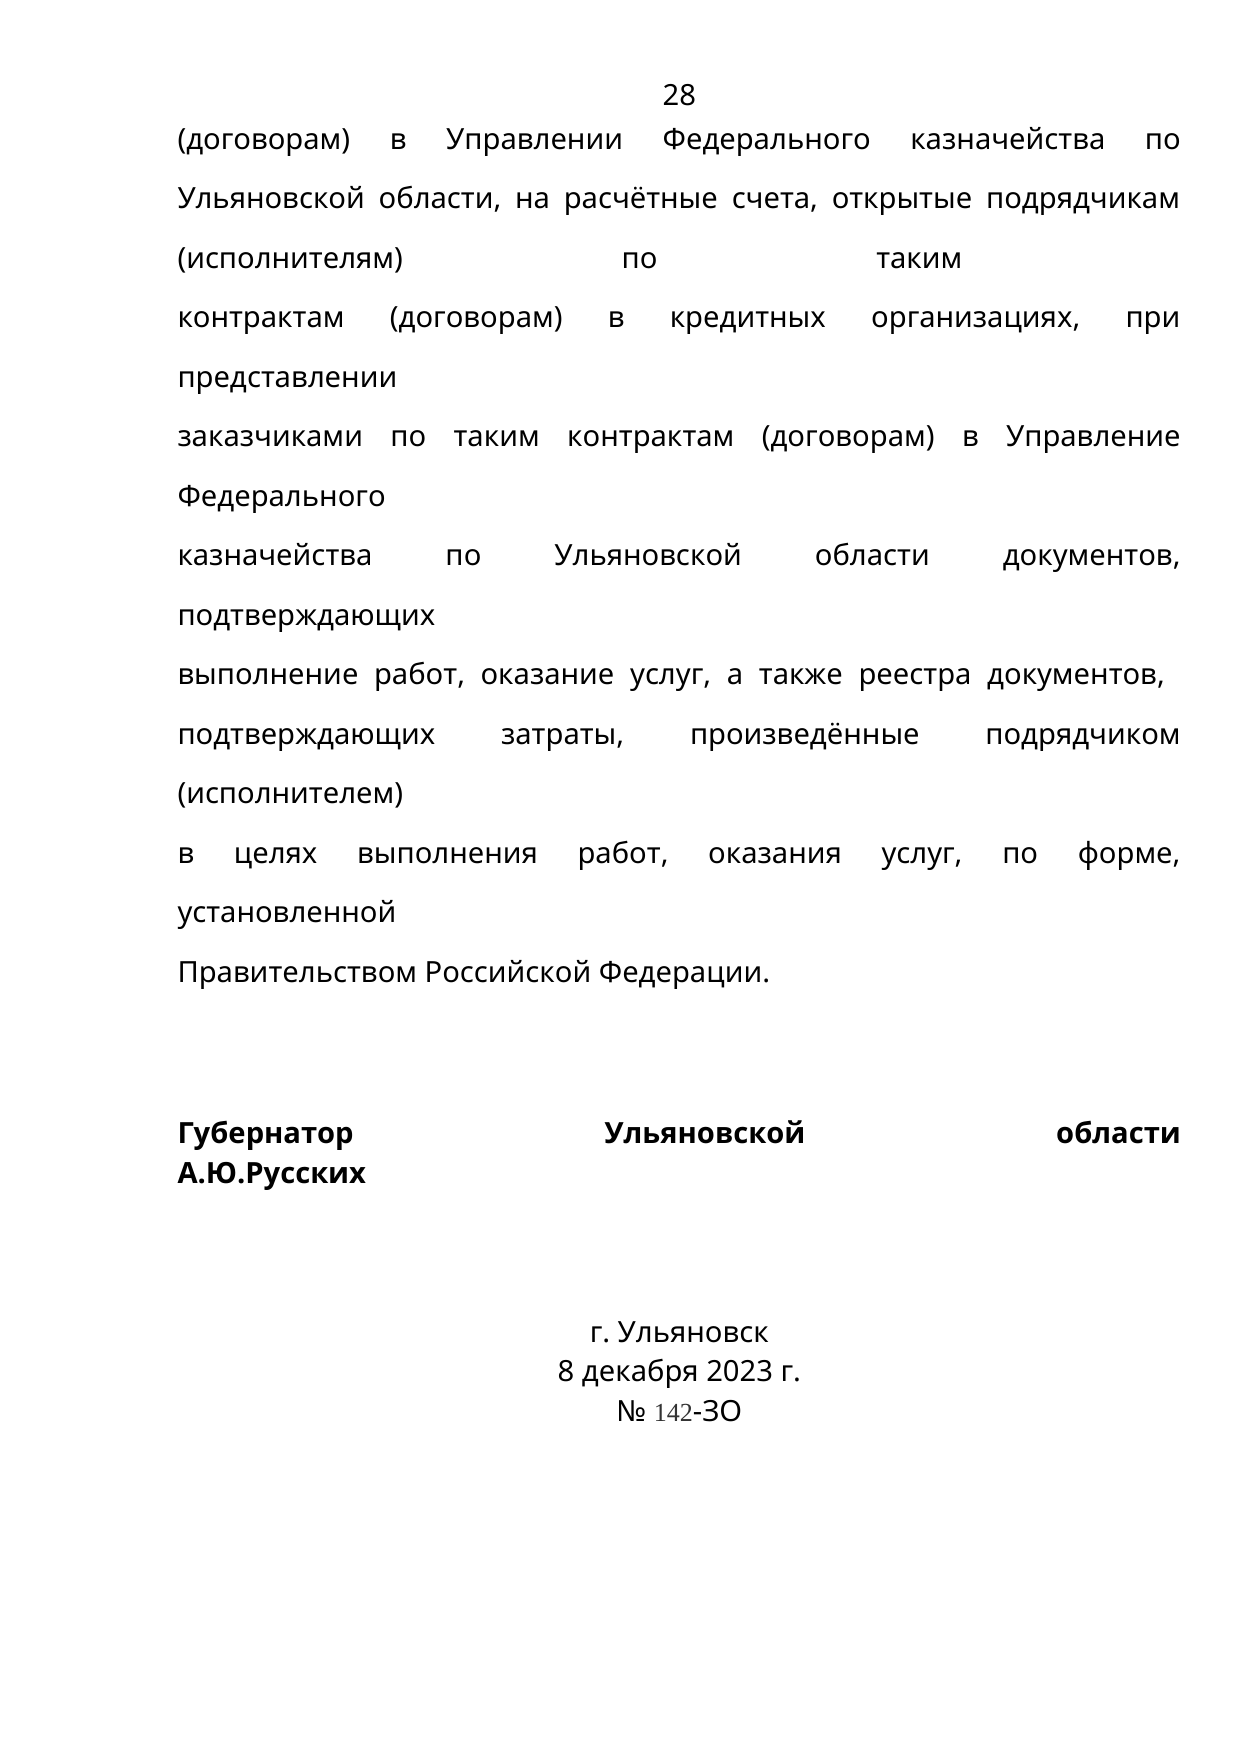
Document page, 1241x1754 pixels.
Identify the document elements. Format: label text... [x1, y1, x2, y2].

subtitle Губернатор Ульяновской области А.Ю.Русских [177, 1112, 1181, 1192]
text 8 декабря 2023 г. [177, 1351, 1181, 1390]
text г. Ульяновск [177, 1311, 1181, 1351]
text № 142-ЗО [177, 1390, 1181, 1430]
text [177, 118, 1181, 991]
